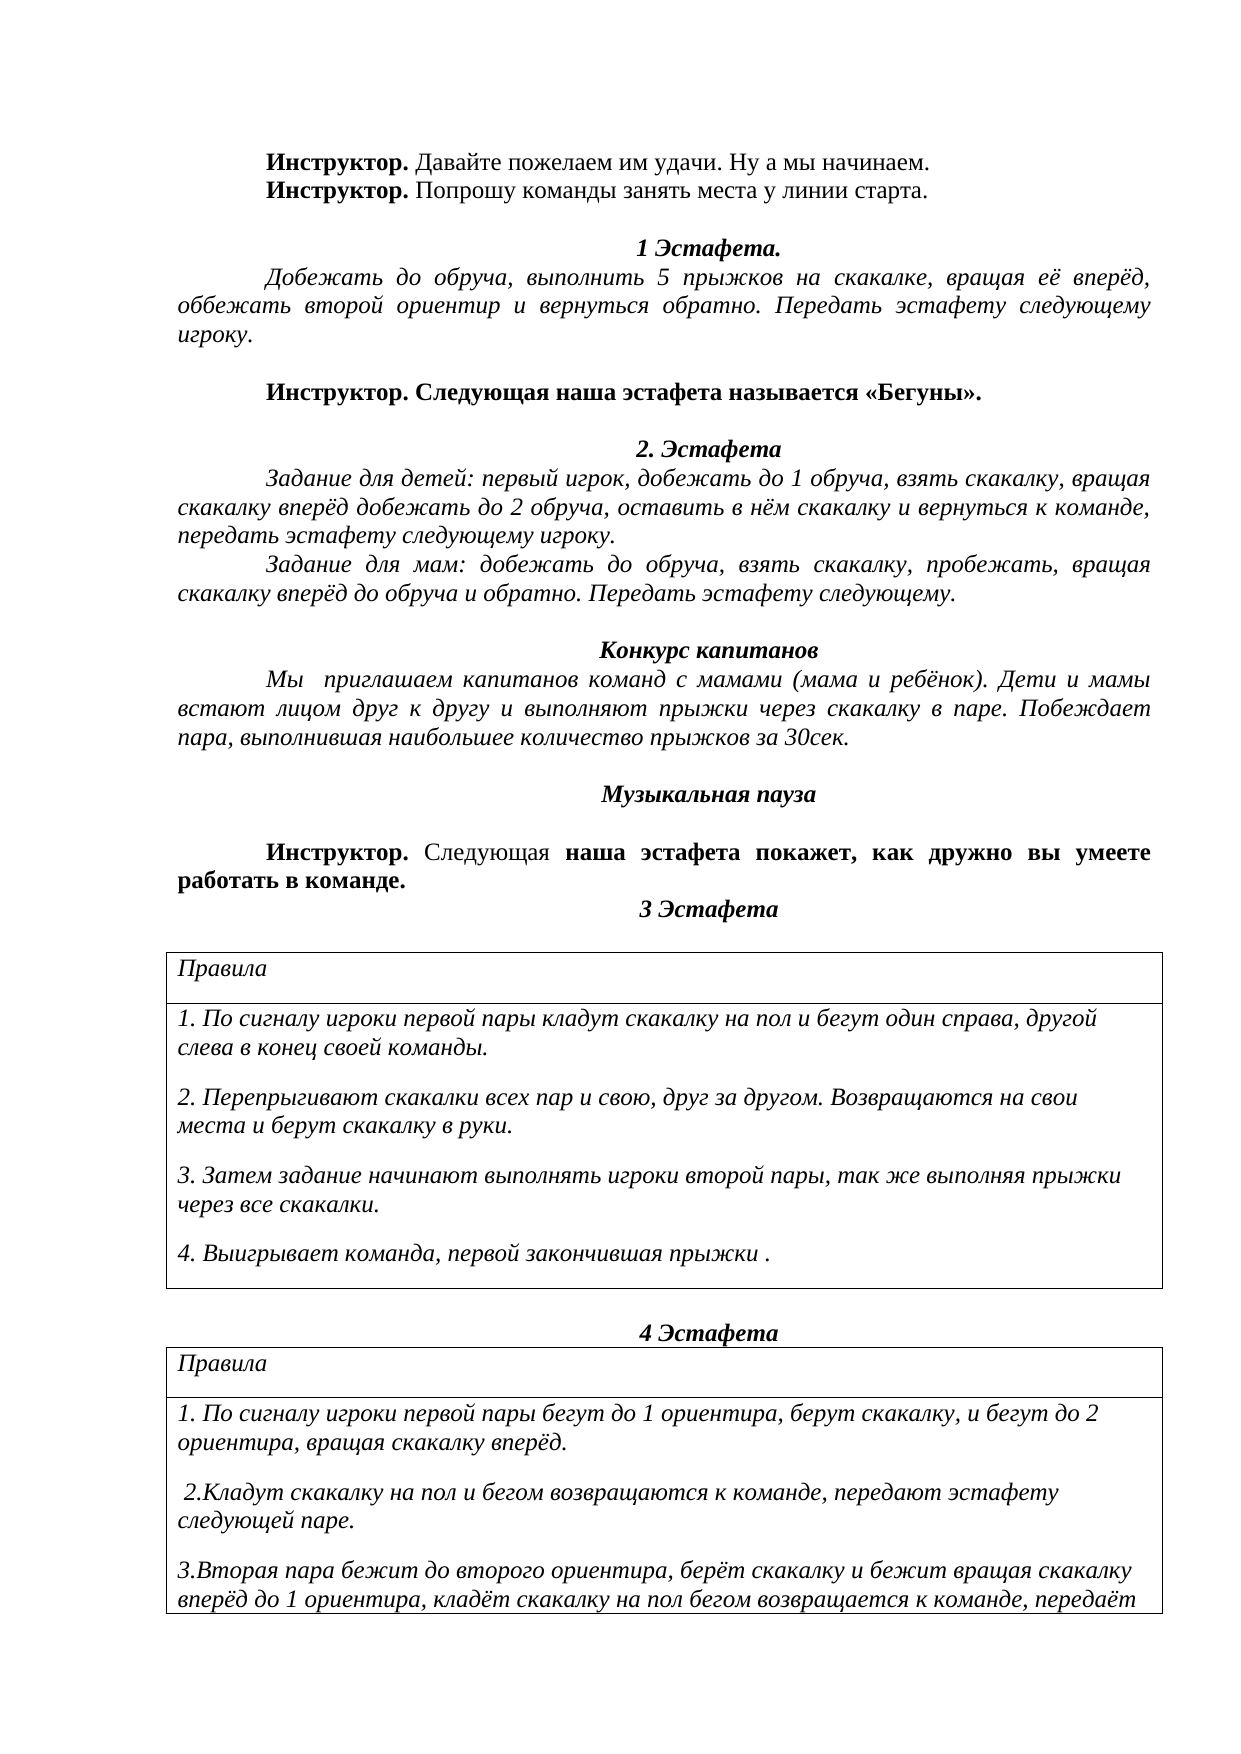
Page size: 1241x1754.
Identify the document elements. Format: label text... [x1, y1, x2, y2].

text Инструктор. Следующая наша эстафета называется «Бегуны». [177, 377, 1152, 406]
text Мы приглашаем капитанов команд с мамами (мама и ребёнок). Дети и мамы встают лицом друг к другу и выполняют прыжки через скакалку в паре. Побеждает пара, выполнившая наибольшее количество прыжков за 30сек. [177, 664, 1152, 751]
text Инструктор. Давайте пожелаем им удачи. Ну а мы начинаем. [177, 147, 1152, 176]
text 2. Эстафета [177, 434, 1152, 463]
text 4 Эстафета [177, 1318, 1152, 1347]
text Инструктор. Следующая наша эстафета покажет, как дружно вы умеете работать в команде. [177, 837, 1152, 894]
text Задание для детей: первый игрок, добежать до 1 обруча, взять скакалку, вращая скакалку вперёд добежать до 2 обруча, оставить в нём скакалку и вернуться к команде, передать эстафету следующему игроку. [177, 463, 1152, 549]
text Музыкальная пауза [177, 779, 1152, 808]
table_cell 1. По сигналу игроки первой пары кладут скакалку на пол и бегут один справа, другой слева в конец своей команды. 2. Перепрыгивают скакалки всех пар и свою, друг за другом. Возвращаются на свои места и берут скакалку в руки. 3. Затем задание начинают выполнять игроки второй пары, так же выполняя прыжки через все скакалки. 4. Выигрывает команда, первой закончившая прыжки . [167, 1004, 1162, 1288]
text 1 Эстафета. [177, 233, 1152, 262]
text Задание для мам: добежать до обруча, взять скакалку, пробежать, вращая скакалку вперёд до обруча и обратно. Передать эстафету следующему. [177, 549, 1152, 607]
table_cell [167, 1398, 1162, 1612]
table_header Правила [167, 953, 1162, 1002]
text Добежать до обруча, выполнить 5 прыжков на скакалке, вращая её вперёд, оббежать второй ориентир и вернуться обратно. Передать эстафету следующему игроку. [177, 262, 1152, 348]
text 3 Эстафета [177, 894, 1152, 923]
text Конкурс капитанов [177, 636, 1152, 664]
text Инструктор. Попрошу команды занять места у линии старта. [177, 176, 1152, 204]
table_header Правила [167, 1348, 1162, 1397]
